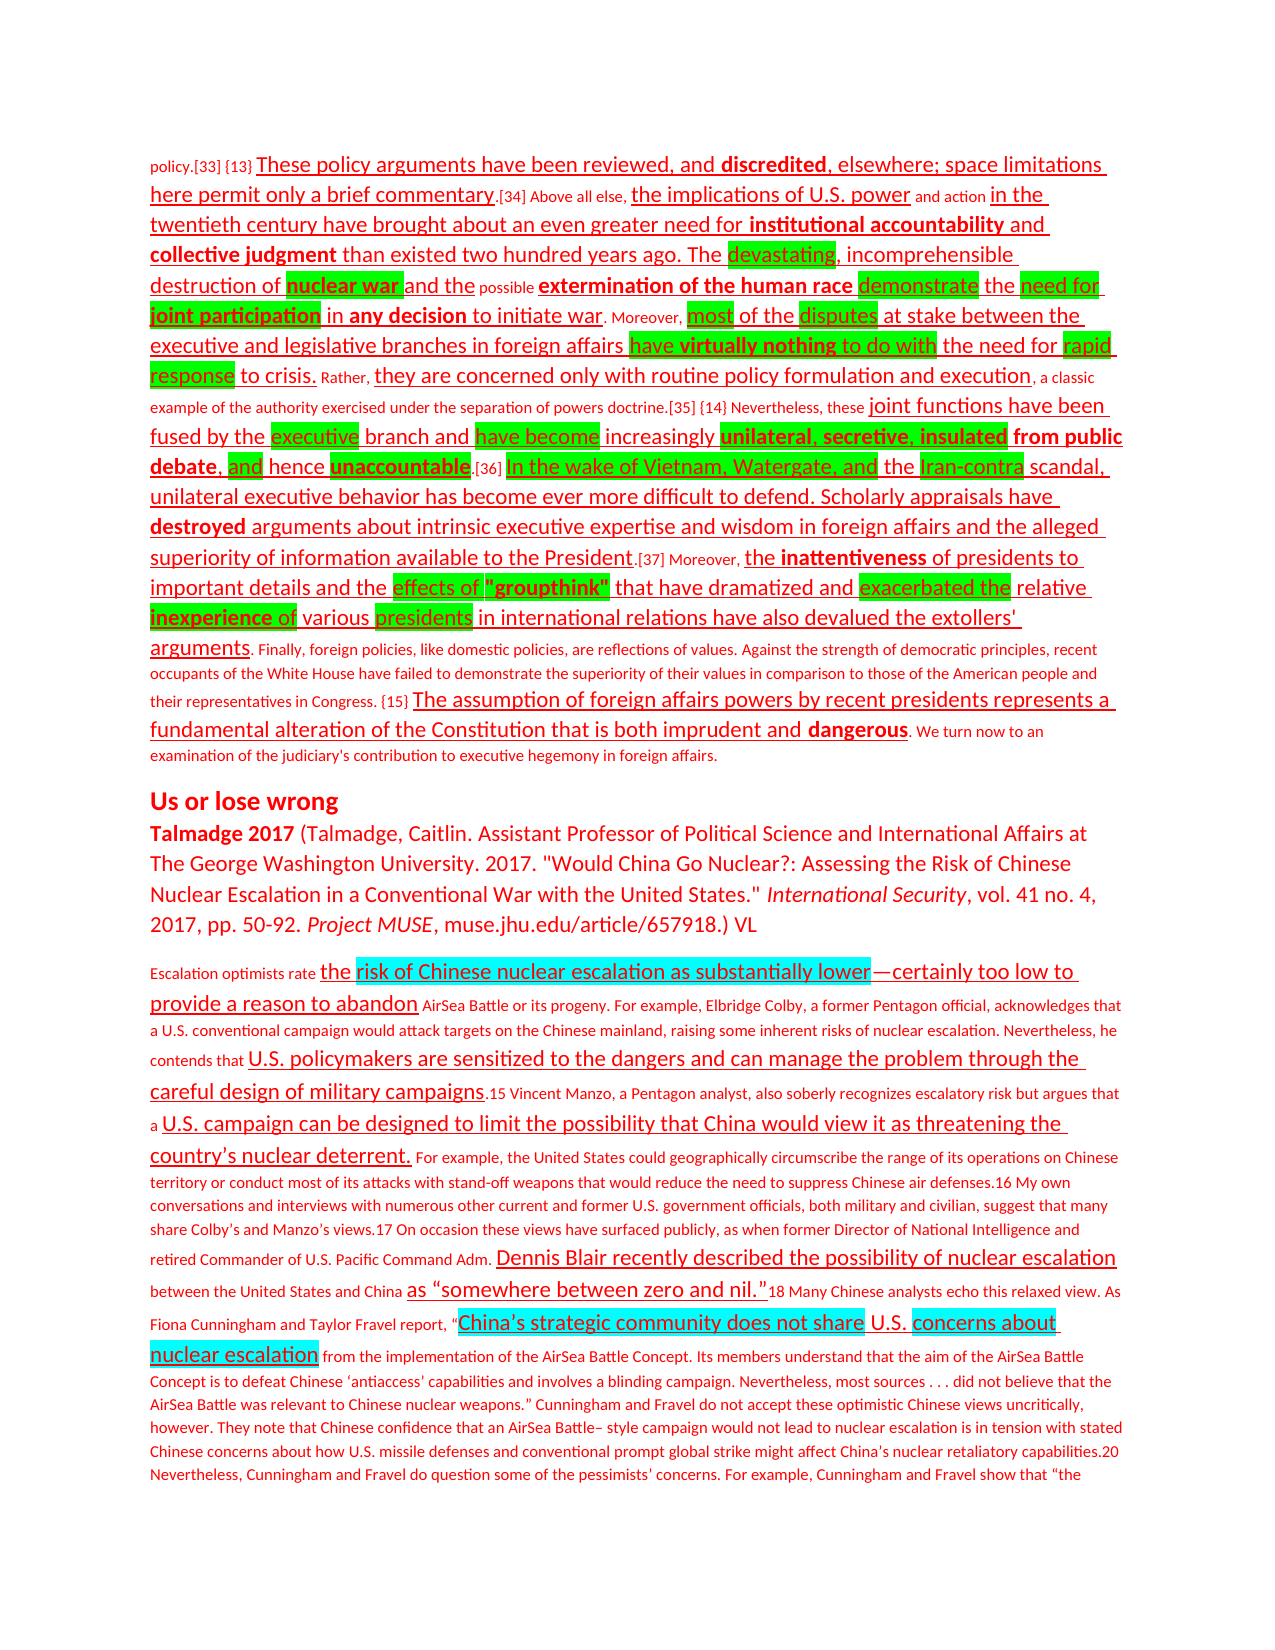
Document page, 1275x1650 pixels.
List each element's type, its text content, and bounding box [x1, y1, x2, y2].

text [150, 150, 1125, 766]
text Talmadge 2017 (Talmadge, Caitlin. Assistant Professor of Political Science and International Affairs at The George Washington University. 2017. "Would China Go Nuclear?: Assessing the Risk of Chinese Nuclear Escalation in a Conventional War with the United States." International Security, vol. 41 no. 4, 2017, pp. 50-92. Project MUSE, muse.jhu.edu/article/657918.) VL [150, 819, 1125, 938]
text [150, 957, 1125, 1484]
subtitle Us or lose wrong [150, 784, 1125, 817]
